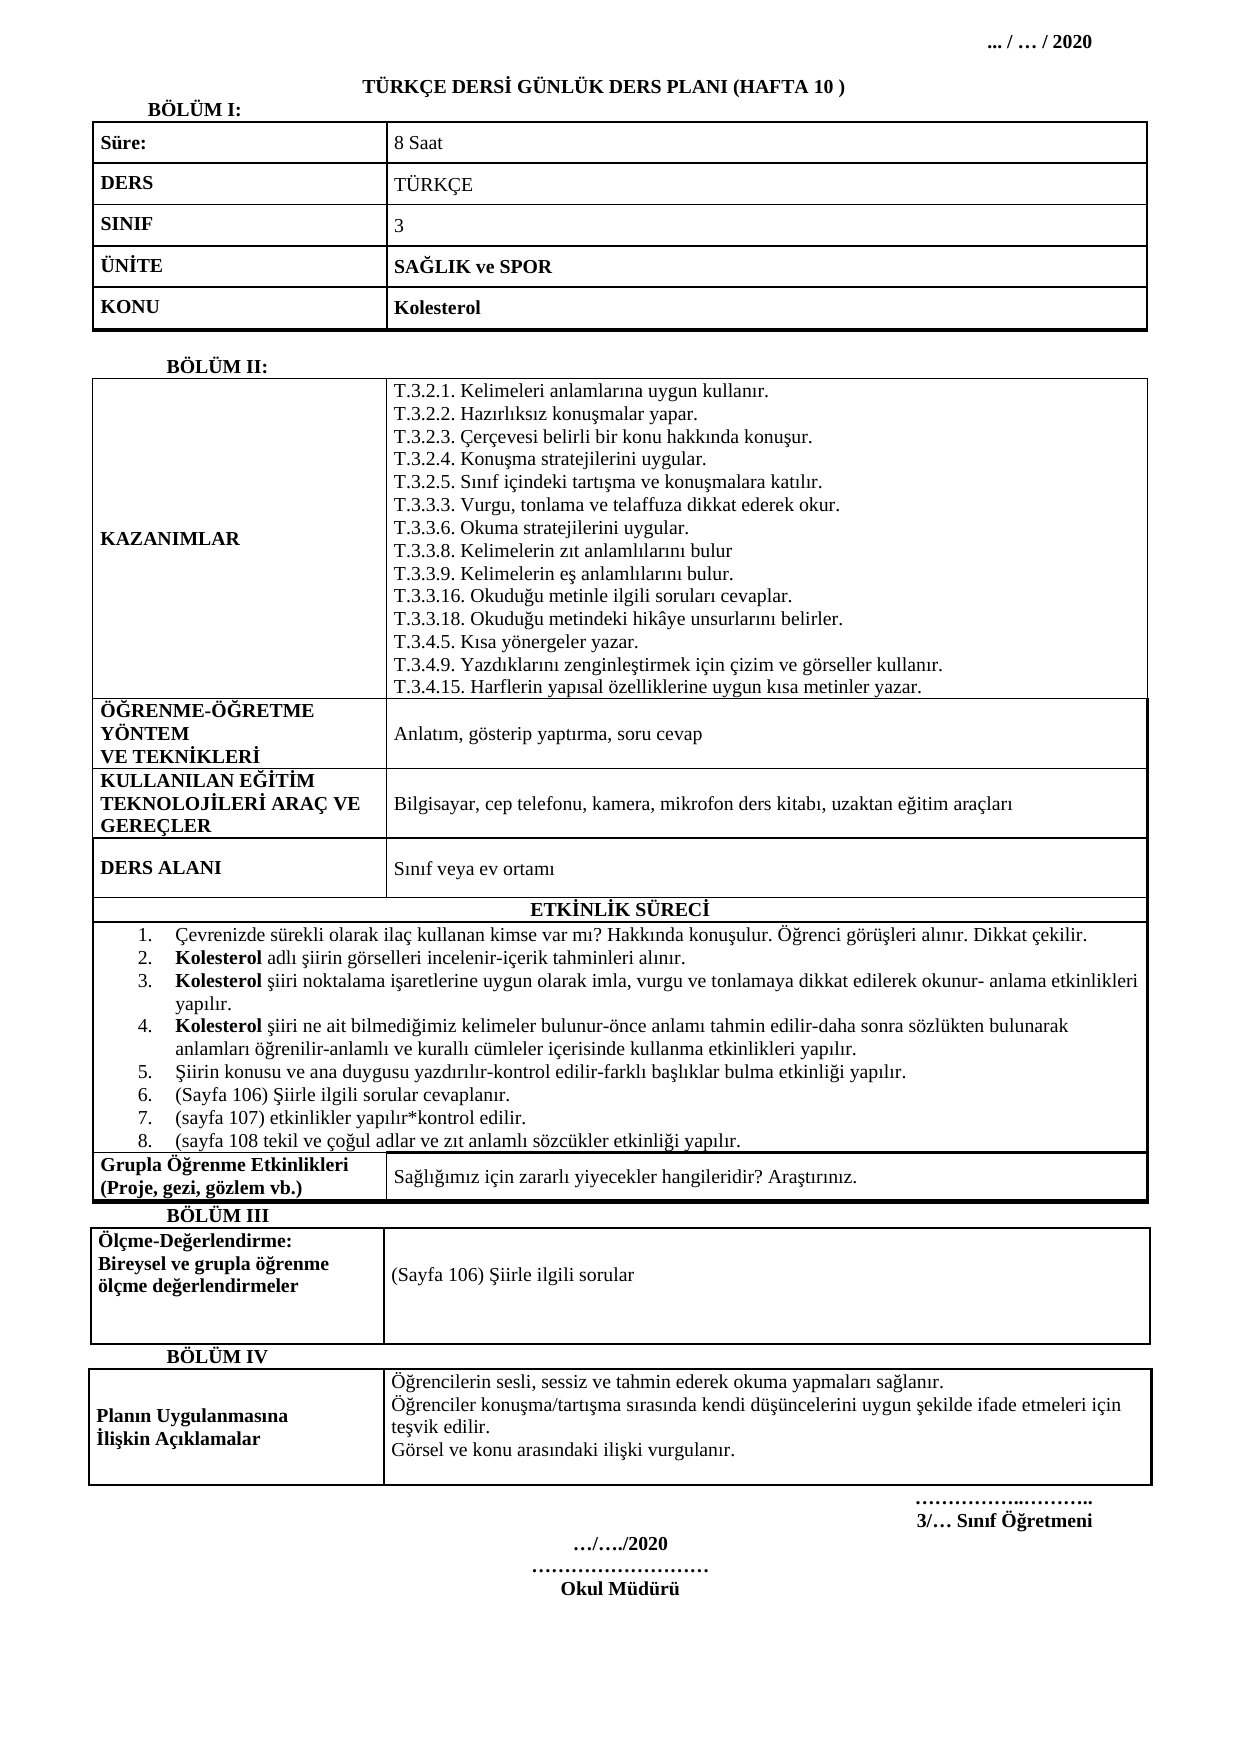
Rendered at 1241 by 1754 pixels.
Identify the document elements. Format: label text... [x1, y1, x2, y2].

table_header Ölçme-Değerlendirme: Bireysel ve grupla öğrenme ölçme değerlendirmeler [92, 1229, 383, 1343]
table_cell ÖĞRENME-ÖĞRETME YÖNTEM VE TEKNİKLERİ [93, 699, 386, 768]
table_cell SINIF [94, 205, 386, 245]
text ……………………… [148, 1554, 1092, 1577]
table_cell KONU [94, 288, 386, 328]
table_cell Sınıf veya ev ortamı [387, 839, 1146, 897]
table_cell Grupla Öğrenme Etkinlikleri (Proje, gezi, gözlem vb.) [94, 1153, 386, 1199]
table_header Süre: [94, 123, 386, 162]
table_header (Sayfa 106) Şiirle ilgili sorular [385, 1229, 1149, 1343]
table_cell Kolesterol [388, 288, 1146, 328]
text BÖLÜM II: [148, 355, 1092, 378]
table_header KAZANIMLAR [93, 379, 386, 698]
table_cell Bilgisayar, cep telefonu, kamera, mikrofon ders kitabı, uzaktan eğitim araçları [387, 769, 1146, 837]
text ……………..……….. [148, 1486, 1092, 1509]
table_cell SAĞLIK ve SPOR [388, 247, 1146, 286]
text BÖLÜM I: [148, 98, 1092, 121]
table_cell TÜRKÇE [388, 164, 1146, 203]
table_header 8 Saat [388, 123, 1146, 162]
text 3/… Sınıf Öğretmeni [148, 1509, 1092, 1531]
table_cell 3 [388, 205, 1146, 245]
text Okul Müdürü [148, 1577, 1092, 1600]
table_cell DERS ALANI [94, 839, 386, 897]
text …/…./2020 [148, 1531, 1092, 1554]
table_header Planın Uygulanmasına İlişkin Açıklamalar [90, 1370, 383, 1484]
table_cell ÜNİTE [94, 247, 386, 286]
subtitle BÖLÜM IV [148, 1345, 1092, 1368]
table_cell Çevrenizde sürekli olarak ilaç kullanan kimse var mı? Hakkında konuşulur. Öğrenci görüşleri alınır. Dikkat çekilir. Kolesterol adlı şiirin görselleri incelenir-içerik tahminleri alınır. Kolesterol şiiri noktalama işaretlerine uygun olarak imla, vurgu ve tonlamaya dikkat edilerek okunur- anlama etkinlikleri yapılır. Kolesterol şiiri ne ait bilmediğimiz kelimeler bulunur-önce anlamı tahmin edilir-daha sonra sözlükten bulunarak anlamları öğrenilir-anlamlı ve kurallı cümleler içerisinde kullanma etkinlikleri yapılır. Şiirin konusu ve ana duygusu yazdırılır-kontrol edilir-farklı başlıklar bulma etkinliği yapılır. (Sayfa 106) Şiirle ilgili sorular cevaplanır. (sayfa 107) etkinlikler yapılır*kontrol edilir. (sayfa 108 tekil ve çoğul adlar ve zıt anlamlı sözcükler etkinliği yapılır. [94, 923, 1146, 1151]
table_header Öğrencilerin sesli, sessiz ve tahmin ederek okuma yapmaları sağlanır. Öğrenciler konuşma/tartışma sırasında kendi düşüncelerini uygun şekilde ifade etmeleri için teşvik edilir. Görsel ve konu arasındaki ilişki vurgulanır. [385, 1370, 1150, 1484]
table_cell Anlatım, gösterip yaptırma, soru cevap [387, 699, 1146, 768]
subtitle BÖLÜM III [148, 1204, 1092, 1227]
text ... / … / 2020 [148, 29, 1092, 52]
table_cell ETKİNLİK SÜRECİ [94, 898, 1146, 921]
table_cell Sağlığımız için zararlı yiyecekler hangileridir? Araştırınız. [387, 1154, 1146, 1199]
table_cell DERS [94, 164, 386, 203]
text TÜRKÇE DERSİ GÜNLÜK DERS PLANI (HAFTA 10 ) [148, 75, 1092, 98]
table_header T.3.2.1. Kelimeleri anlamlarına uygun kullanır. T.3.2.2. Hazırlıksız konuşmalar yapar. T.3.2.3. Çerçevesi belirli bir konu hakkında konuşur. T.3.2.4. Konuşma stratejilerini uygular. T.3.2.5. Sınıf içindeki tartışma ve konuşmalara katılır. T.3.3.3. Vurgu, tonlama ve telaffuza dikkat ederek okur. T.3.3.6. Okuma stratejilerini uygular. T.3.3.8. Kelimelerin zıt anlamlılarını bulur T.3.3.9. Kelimelerin eş anlamlılarını bulur. T.3.3.16. Okuduğu metinle ilgili soruları cevaplar. T.3.3.18. Okuduğu metindeki hikâye unsurlarını belirler. T.3.4.5. Kısa yönergeler yazar. T.3.4.9. Yazdıklarını zenginleştirmek için çizim ve görseller kullanır. T.3.4.15. Harflerin yapısal özelliklerine uygun kısa metinler yazar. [387, 379, 1147, 698]
table_cell KULLANILAN EĞİTİM TEKNOLOJİLERİ ARAÇ VE GEREÇLER [93, 769, 386, 837]
